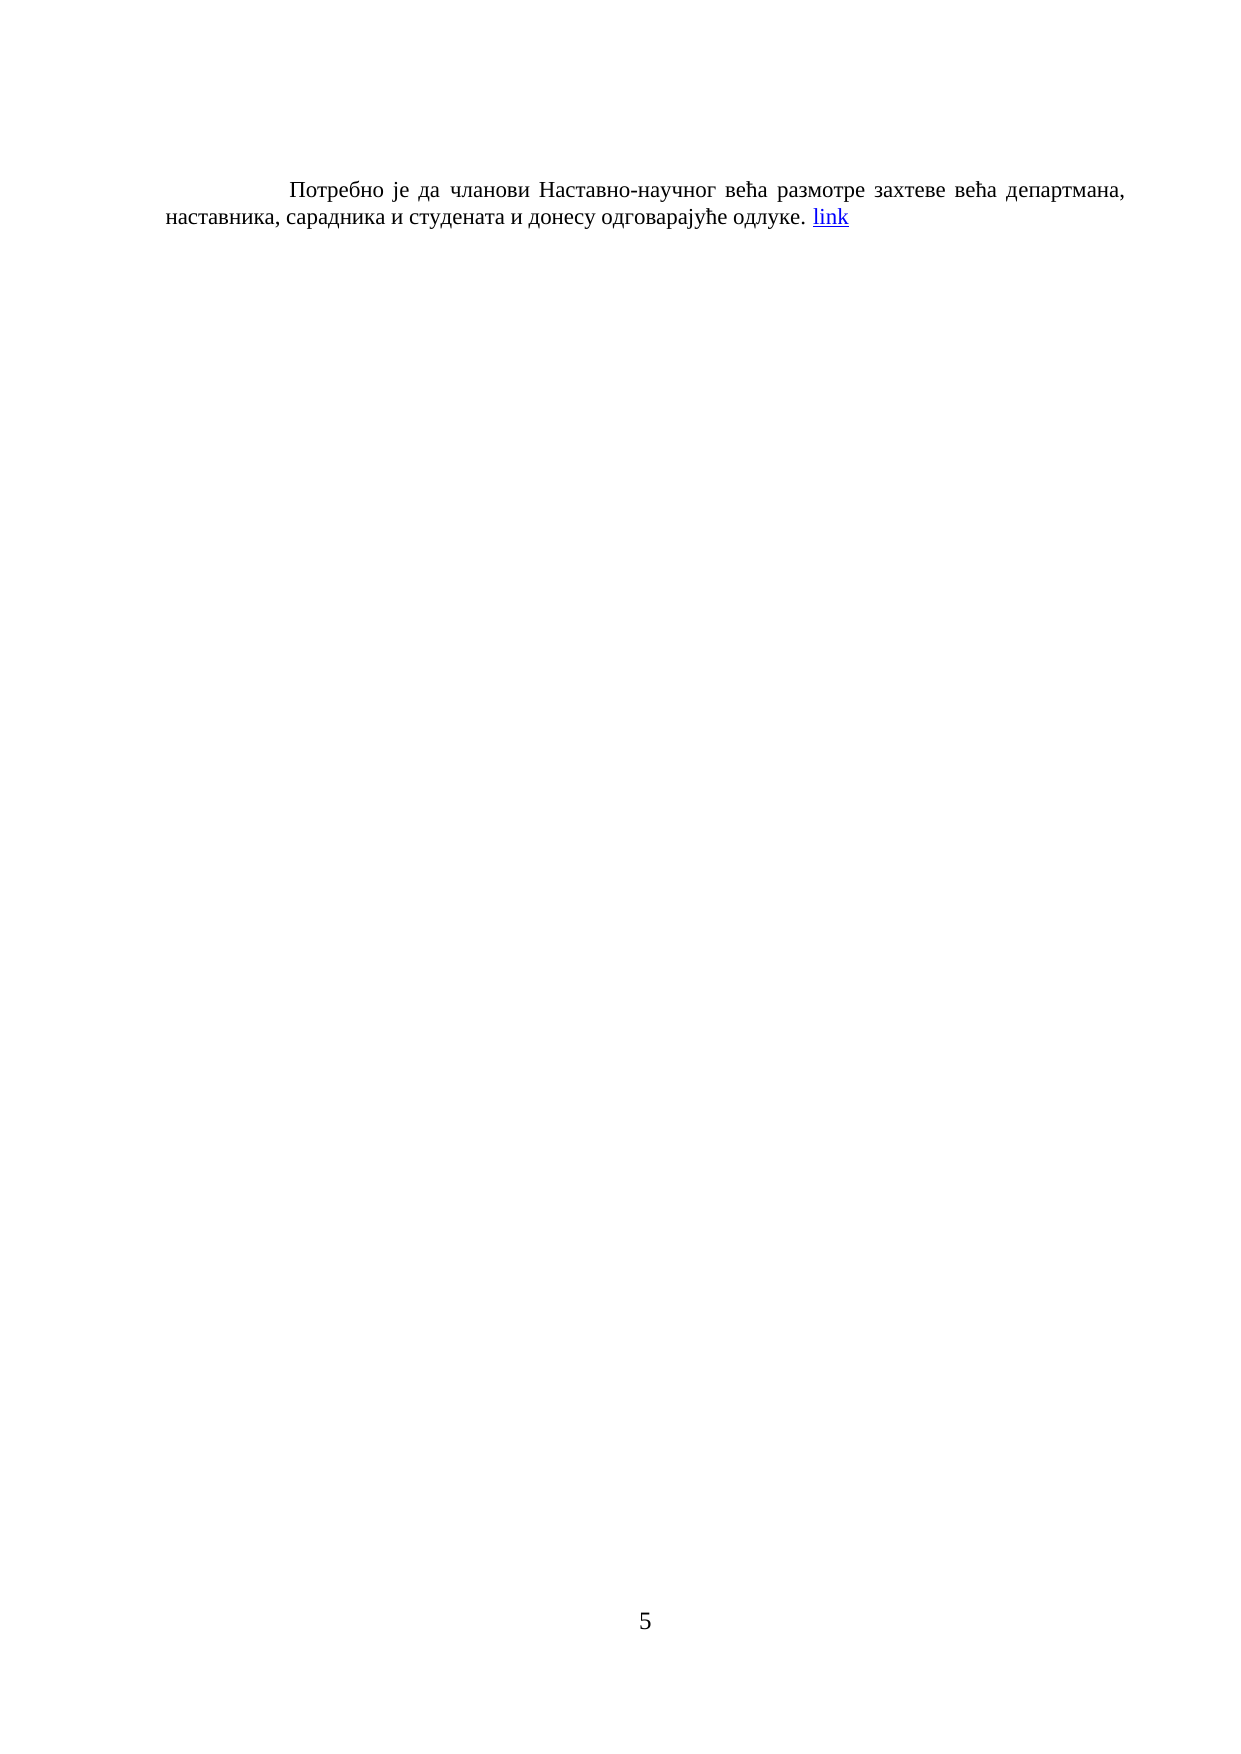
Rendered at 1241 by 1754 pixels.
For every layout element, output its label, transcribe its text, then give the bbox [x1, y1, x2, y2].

text Потребно је да чланови Наставно-научног већа размотре захтеве већа департмана, наставника, сарадника и студената и донесу одговарајуће одлуке. link [165, 176, 1125, 229]
